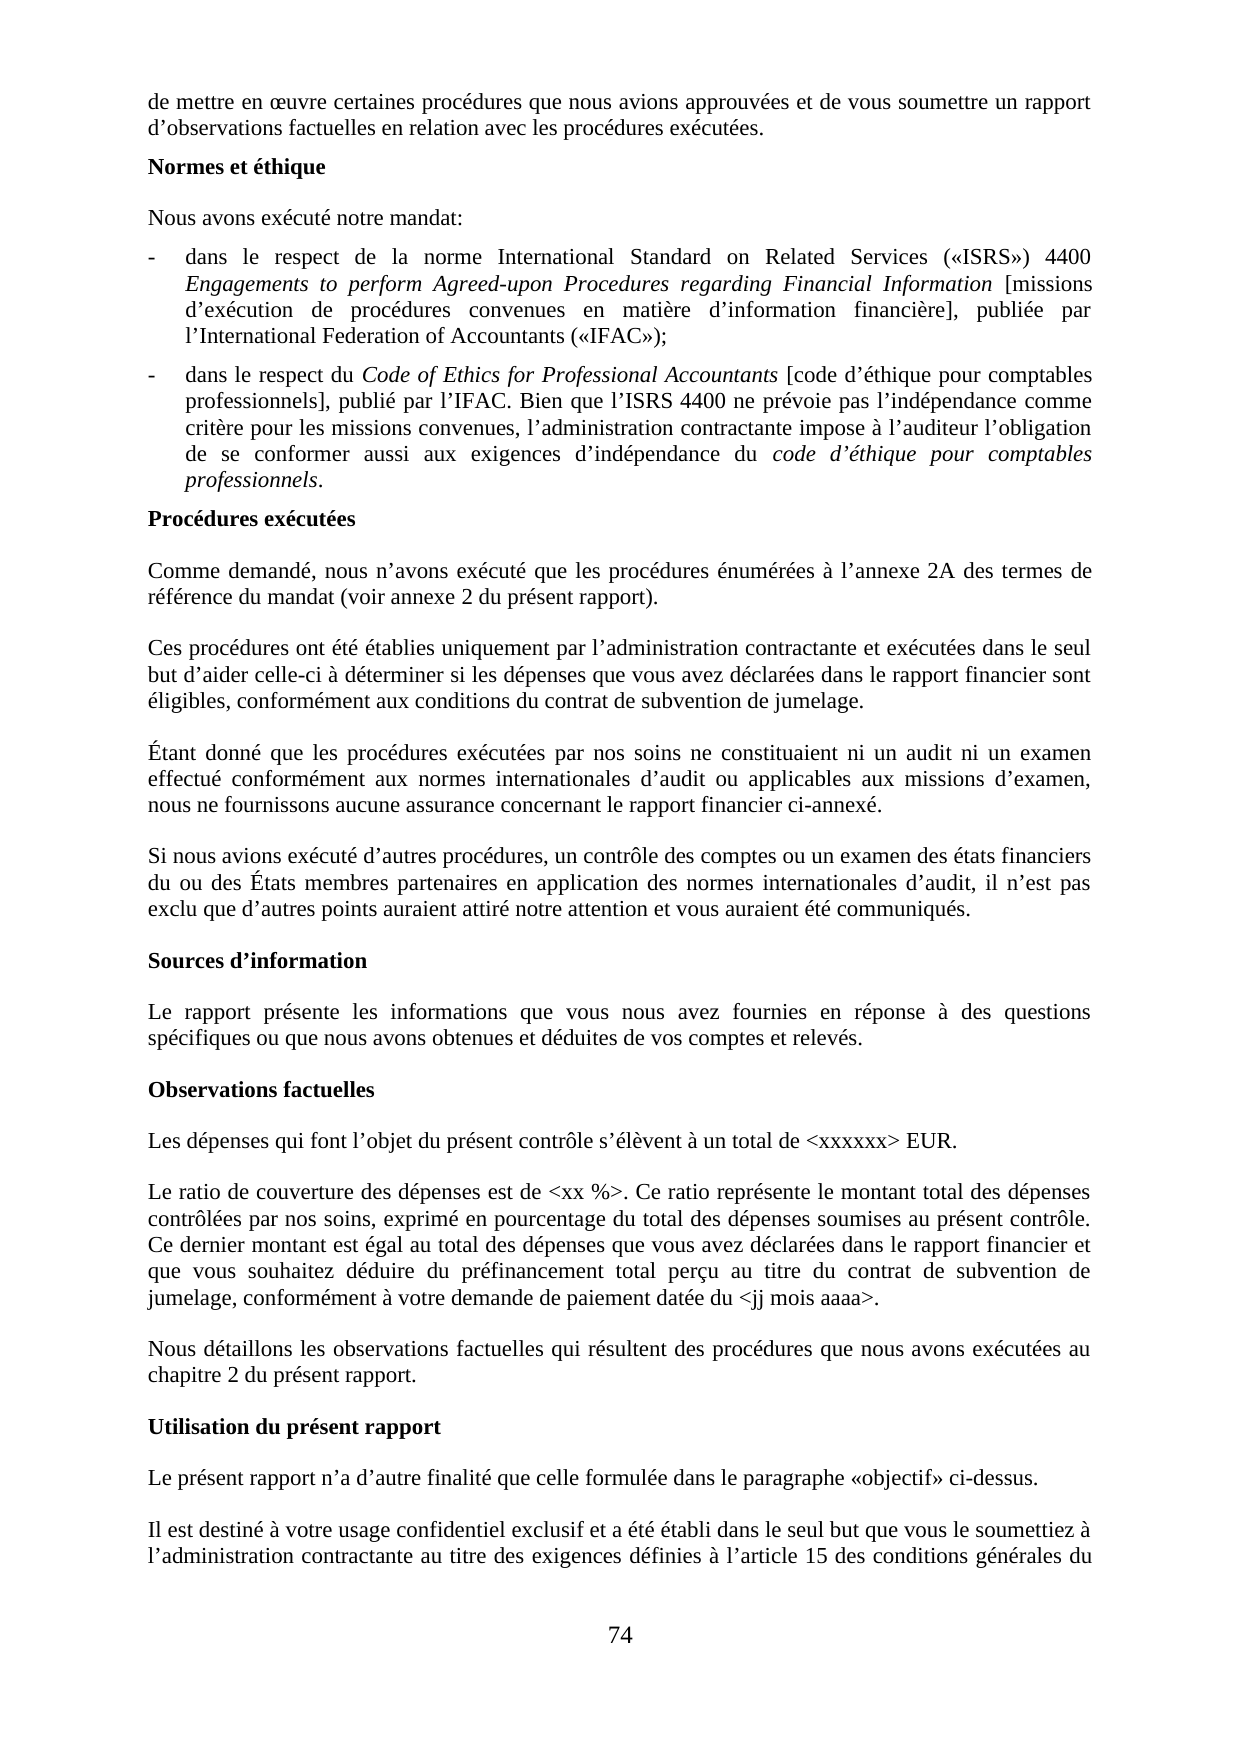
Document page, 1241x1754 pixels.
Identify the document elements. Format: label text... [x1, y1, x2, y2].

text Procédures exécutées [148, 505, 1093, 532]
text Utilisation du présent rapport [148, 1413, 1093, 1439]
text Le ratio de couverture des dépenses est de <xx %>. Ce ratio représente le montant total des dépenses contrôlées par nos soins, exprimé en pourcentage du total des dépenses soumises au présent contrôle. Ce dernier montant est égal au total des dépenses que vous avez déclarées dans le rapport financier et que vous souhaitez déduire du préfinancement total perçu au titre du contrat de subvention de jumelage, conformément à votre demande de paiement datée du <jj mois aaaa>. [148, 1178, 1093, 1310]
text Normes et éthique [148, 153, 1093, 179]
text - dans le respect de la norme International Standard on Related Services («ISRS») 4400 Engagements to perform Agreed-upon Procedures regarding Financial Information [missions d’exécution de procédures convenues en matière d’information financière], publiée par l’International Federation of Accountants («IFAC»); [148, 243, 1093, 349]
text Le présent rapport n’a d’autre finalité que celle formulée dans le paragraphe «objectif» ci-dessus. [148, 1464, 1093, 1491]
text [148, 1516, 1093, 1568]
text Observations factuelles [148, 1076, 1093, 1102]
text Les dépenses qui font l’objet du présent contrôle s’élèvent à un total de <xxxxxx> EUR. [148, 1127, 1093, 1153]
text Comme demandé, nous n’avons exécuté que les procédures énumérées à l’annexe 2A des termes de référence du mandat (voir annexe 2 du présent rapport). [148, 557, 1093, 609]
text Étant donné que les procédures exécutées par nos soins ne constituaient ni un audit ni un examen effectué conformément aux normes internationales d’audit ou applicables aux missions d’examen, nous ne fournissons aucune assurance concernant le rapport financier ci-annexé. [148, 738, 1093, 818]
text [148, 88, 1093, 141]
text Sources d’information [148, 947, 1093, 973]
text Si nous avions exécuté d’autres procédures, un contrôle des comptes ou un examen des états financiers du ou des États membres partenaires en application des normes internationales d’audit, il n’est pas exclu que d’autres points auraient attiré notre attention et vous auraient été communiqués. [148, 843, 1093, 922]
text Nous avons exécuté notre mandat: [148, 204, 1093, 231]
text Ces procédures ont été établies uniquement par l’administration contractante et exécutées dans le seul but d’aider celle-ci à déterminer si les dépenses que vous avez déclarées dans le rapport financier sont éligibles, conformément aux conditions du contrat de subvention de jumelage. [148, 634, 1093, 713]
text Nous détaillons les observations factuelles qui résultent des procédures que nous avons exécutées au chapitre 2 du présent rapport. [148, 1335, 1093, 1388]
text - dans le respect du Code of Ethics for Professional Accountants [code d’éthique pour comptables professionnels], publié par l’IFAC. Bien que l’ISRS 4400 ne prévoie pas l’indépendance comme critère pour les missions convenues, l’administration contractante impose à l’auditeur l’obligation de se conformer aussi aux exigences d’indépendance du code d’éthique pour comptables professionnels. [148, 361, 1093, 493]
text Le rapport présente les informations que vous nous avez fournies en réponse à des questions spécifiques ou que nous avons obtenues et déduites de vos comptes et relevés. [148, 998, 1093, 1051]
